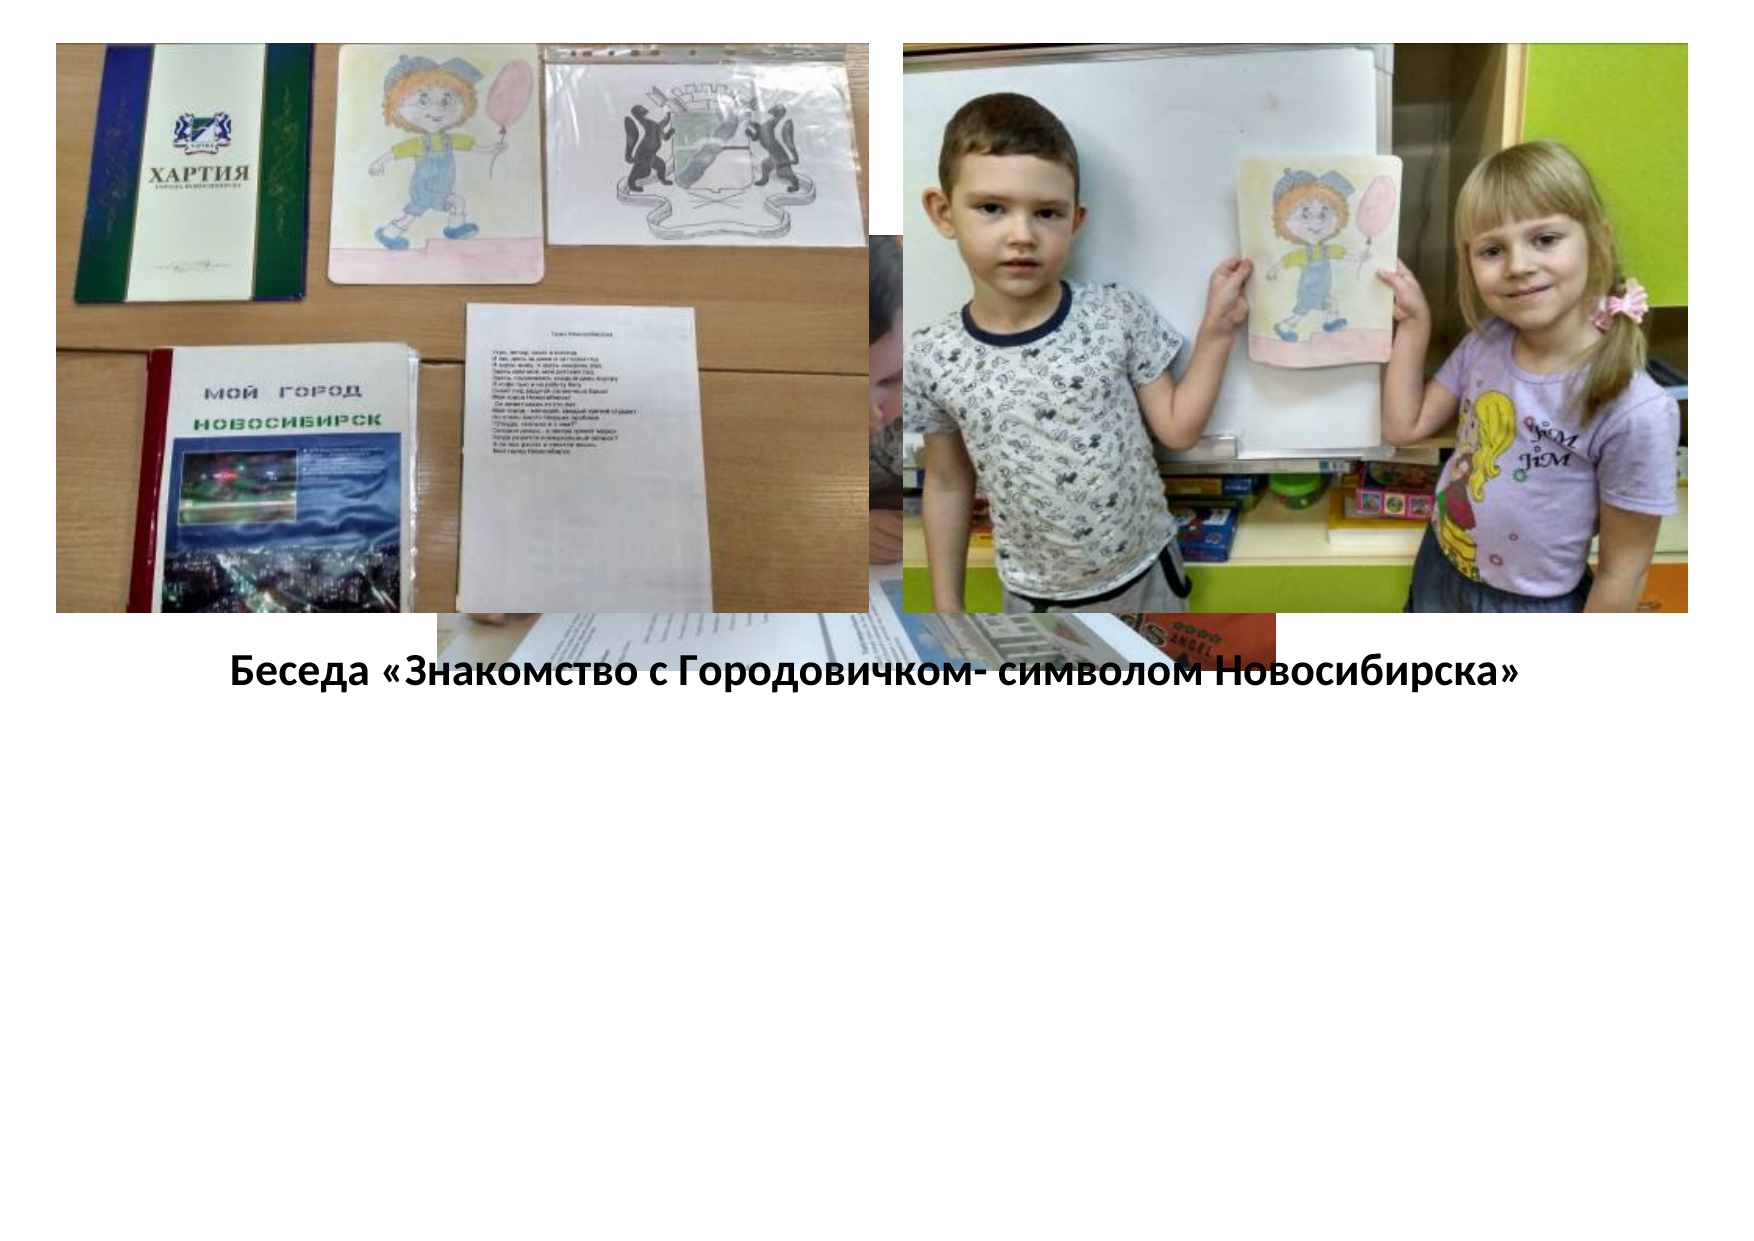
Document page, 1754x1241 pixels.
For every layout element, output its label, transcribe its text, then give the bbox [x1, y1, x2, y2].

text Беседа «Знакомство с Городовичком- символом Новосибирска» [75, 154, 1679, 697]
picture [56, 43, 869, 613]
picture [903, 43, 1688, 613]
